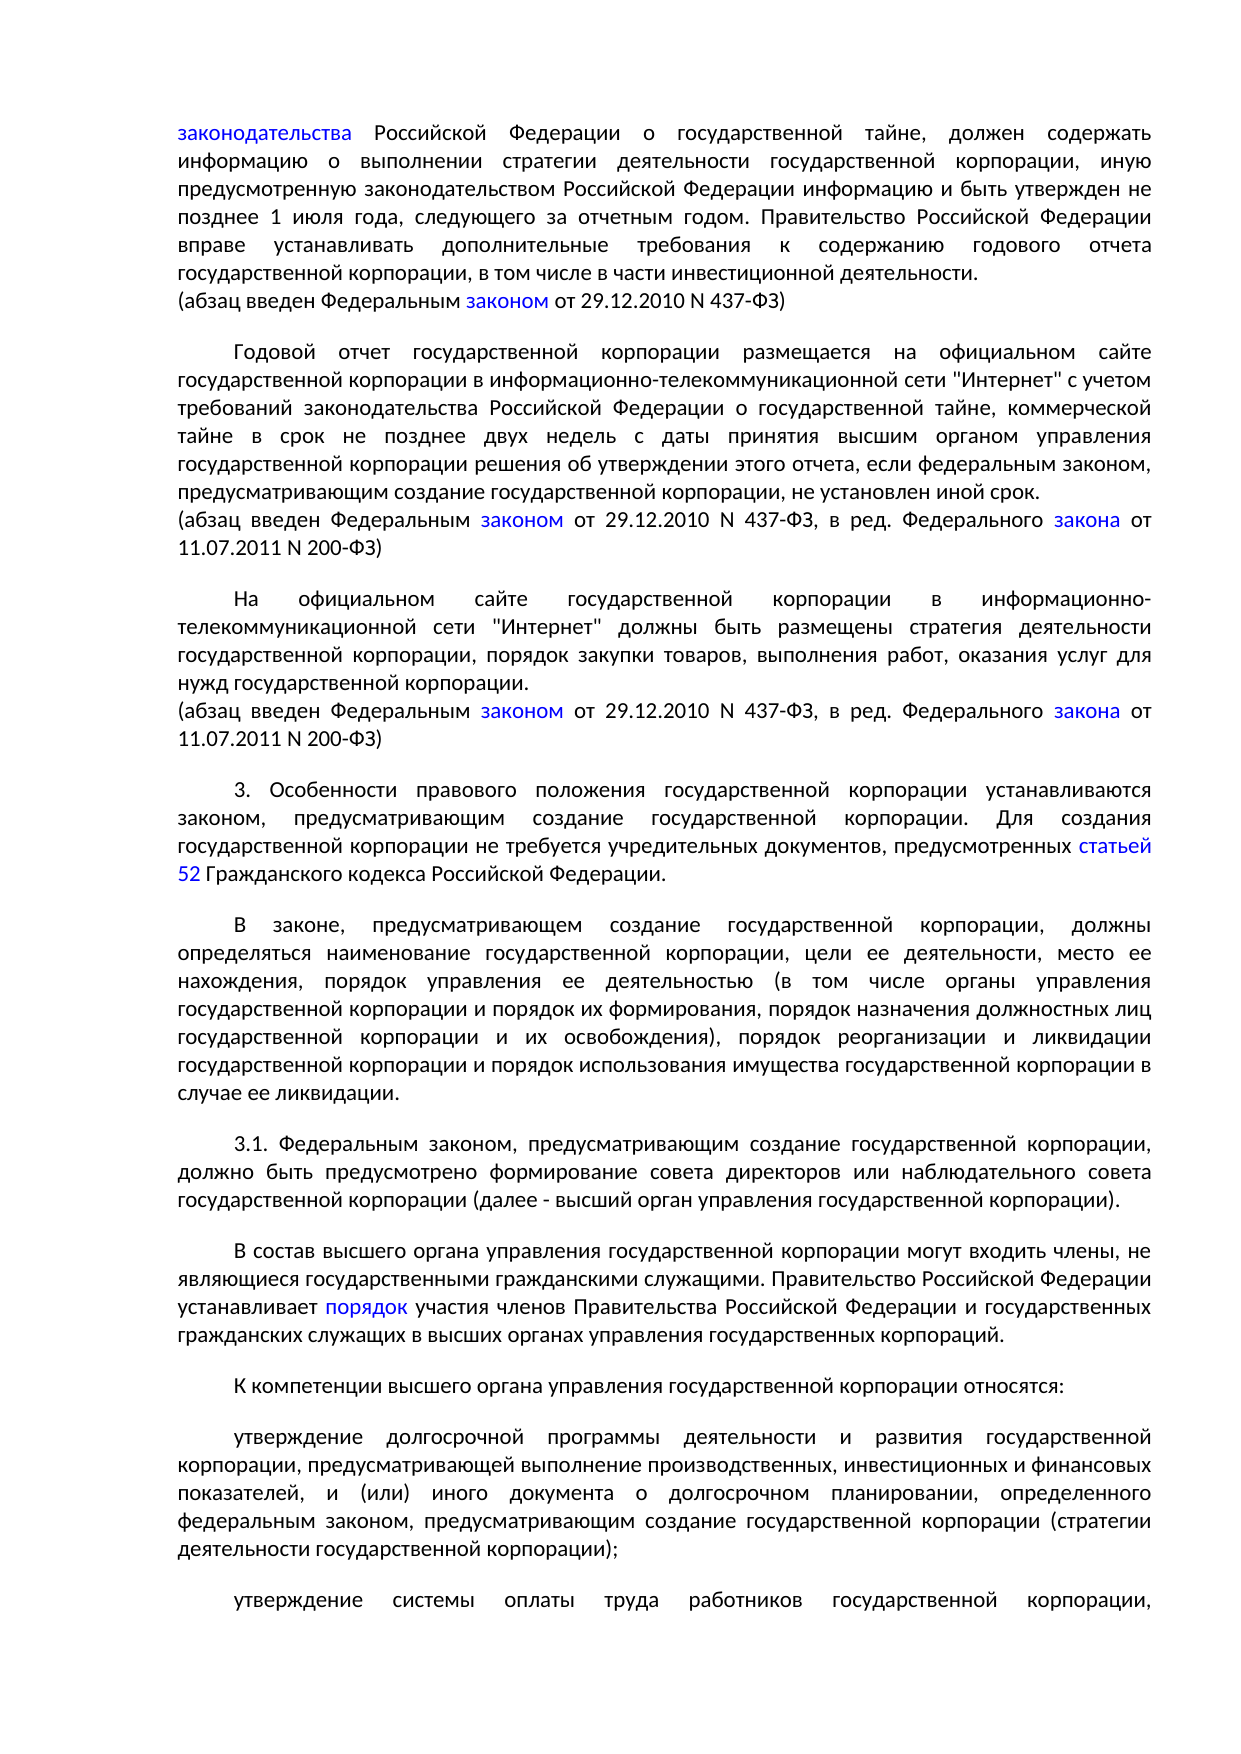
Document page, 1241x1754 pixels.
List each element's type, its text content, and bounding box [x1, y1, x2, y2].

text В состав высшего органа управления государственной корпорации могут входить члены, не являющиеся государственными гражданскими служащими. Правительство Российской Федерации устанавливает порядок участия членов Правительства Российской Федерации и государственных гражданских служащих в высших органах управления государственных корпораций. [177, 1236, 1152, 1348]
text (абзац введен Федеральным законом от 29.12.2010 N 437-ФЗ, в ред. Федерального закона от 11.07.2011 N 200-ФЗ) [177, 505, 1152, 561]
text 3.1. Федеральным законом, предусматривающим создание государственной корпорации, должно быть предусмотрено формирование совета директоров или наблюдательного совета государственной корпорации (далее - высший орган управления государственной корпорации). [177, 1129, 1152, 1213]
text (абзац введен Федеральным законом от 29.12.2010 N 437-ФЗ, в ред. Федерального закона от 11.07.2011 N 200-ФЗ) [177, 696, 1152, 752]
text В законе, предусматривающем создание государственной корпорации, должны определяться наименование государственной корпорации, цели ее деятельности, место ее нахождения, порядок управления ее деятельностью (в том числе органы управления государственной корпорации и порядок их формирования, порядок назначения должностных лиц государственной корпорации и их освобождения), порядок реорганизации и ликвидации государственной корпорации и порядок использования имущества государственной корпорации в случае ее ликвидации. [177, 910, 1152, 1106]
text 3. Особенности правового положения государственной корпорации устанавливаются законом, предусматривающим создание государственной корпорации. Для создания государственной корпорации не требуется учредительных документов, предусмотренных статьей 52 Гражданского кодекса Российской Федерации. [177, 775, 1152, 887]
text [177, 118, 1152, 286]
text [177, 1585, 1152, 1613]
text утверждение долгосрочной программы деятельности и развития государственной корпорации, предусматривающей выполнение производственных, инвестиционных и финансовых показателей, и (или) иного документа о долгосрочном планировании, определенного федеральным законом, предусматривающим создание государственной корпорации (стратегии деятельности государственной корпорации); [177, 1422, 1152, 1562]
text К компетенции высшего органа управления государственной корпорации относятся: [177, 1371, 1152, 1399]
text (абзац введен Федеральным законом от 29.12.2010 N 437-ФЗ) [177, 286, 1152, 314]
text Годовой отчет государственной корпорации размещается на официальном сайте государственной корпорации в информационно-телекоммуникационной сети "Интернет" с учетом требований законодательства Российской Федерации о государственной тайне, коммерческой тайне в срок не позднее двух недель с даты принятия высшим органом управления государственной корпорации решения об утверждении этого отчета, если федеральным законом, предусматривающим создание государственной корпорации, не установлен иной срок. [177, 337, 1152, 505]
text На официальном сайте государственной корпорации в информационно-телекоммуникационной сети "Интернет" должны быть размещены стратегия деятельности государственной корпорации, порядок закупки товаров, выполнения работ, оказания услуг для нужд государственной корпорации. [177, 584, 1152, 696]
